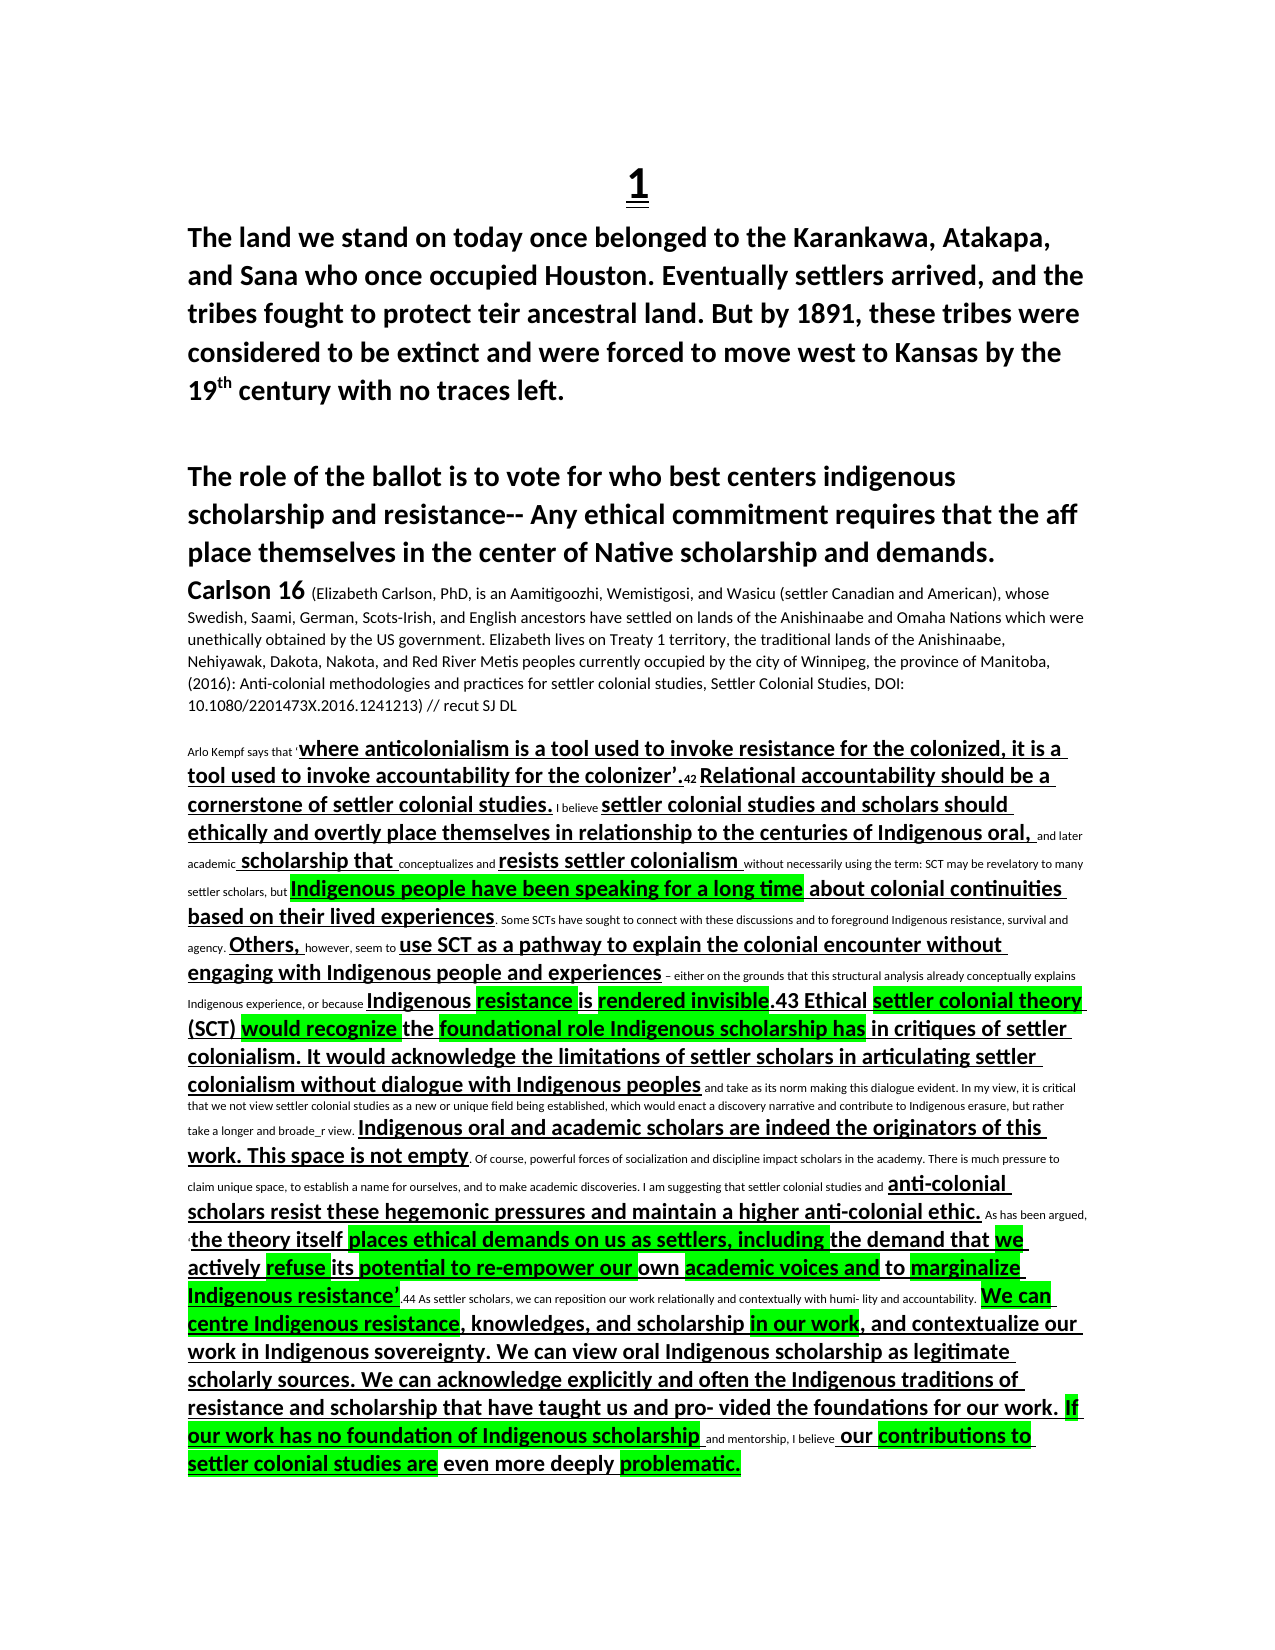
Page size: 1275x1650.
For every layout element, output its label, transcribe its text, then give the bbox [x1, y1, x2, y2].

subtitle The land we stand on today once belonged to the Karankawa, Atakapa, and Sana who once occupied Houston. Eventually settlers arrived, and the tribes fought to protect teir ancestral land. But by 1891, these tribes were considered to be extinct and were forced to move west to Kansas by the 19th century with no traces left. [187, 219, 1087, 408]
subtitle The role of the ballot is to vote for who best centers indigenous scholarship and resistance-- Any ethical commitment requires that the aff place themselves in the center of Native scholarship and demands. [187, 458, 1087, 570]
subtitle 1 [187, 154, 1087, 210]
text Arlo Kempf says that ‘where anticolonialism is a tool used to invoke resistance for the colonized, it is a tool used to invoke accountability for the colonizer’.42 Relational accountability should be a cornerstone of settler colonial studies. I believe settler colonial studies and scholars should ethically and overtly place themselves in relationship to the centuries of Indigenous oral, and later academic scholarship that conceptualizes and resists settler colonialism without necessarily using the term: SCT may be revelatory to many settler scholars, but Indigenous people have been speaking for a long time about colonial continuities based on their lived experiences. Some SCTs have sought to connect with these discussions and to foreground Indigenous resistance, survival and agency. Others, however, seem to use SCT as a pathway to explain the colonial encounter without engaging with Indigenous people and experiences – either on the grounds that this structural analysis already conceptually explains Indigenous experience, or because Indigenous resistance is rendered invisible.43 Ethical settler colonial theory (SCT) would recognize the foundational role Indigenous scholarship has in critiques of settler colonialism. It would acknowledge the limitations of settler scholars in articulating settler colonialism without dialogue with Indigenous peoples and take as its norm making this dialogue evident. In my view, it is critical that we not view settler colonial studies as a new or unique field being established, which would enact a discovery narrative and contribute to Indigenous erasure, but rather take a longer and broade_r view. Indigenous oral and academic scholars are indeed the originators of this work. This space is not empty. Of course, powerful forces of socialization and discipline impact scholars in the academy. There is much pressure to claim unique space, to establish a name for ourselves, and to make academic discoveries. I am suggesting that settler colonial studies and anti-colonial scholars resist these hegemonic pressures and maintain a higher anti-colonial ethic. As has been argued, ‘the theory itself places ethical demands on us as settlers, including the demand that we actively refuse its potential to re-empower our own academic voices and to marginalize Indigenous resistance’.44 As settler scholars, we can reposition our work relationally and contextually with humi- lity and accountability. We can centre Indigenous resistance, knowledges, and scholarship in our work, and contextualize our work in Indigenous sovereignty. We can view oral Indigenous scholarship as legitimate scholarly sources. We can acknowledge explicitly and often the Indigenous traditions of resistance and scholarship that have taught us and pro- vided the foundations for our work. If our work has no foundation of Indigenous scholarship and mentorship, I believe our contributions to settler colonial studies are even more deeply problematic. [187, 734, 1087, 1038]
text Carlson 16 (Elizabeth Carlson, PhD, is an Aamitigoozhi, Wemistigosi, and Wasicu (settler Canadian and American), whose Swedish, Saami, German, Scots-Irish, and English ancestors have settled on lands of the Anishinaabe and Omaha Nations which were unethically obtained by the US government. Elizabeth lives on Treaty 1 territory, the traditional lands of the Anishinaabe, Nehiyawak, Dakota, Nakota, and Red River Metis peoples currently occupied by the city of Winnipeg, the province of Manitoba, (2016): Anti-colonial methodologies and practices for settler colonial studies, Settler Colonial Studies, DOI: 10.1080/2201473X.2016.1241213) // recut SJ DL [187, 573, 1087, 715]
text Arlo Kempf says that ‘where anticolonialism is a tool used to invoke resistance for the colonized, it is a tool used to invoke accountability for the colonizer’.42 Relational accountability should be a cornerstone of settler colonial studies. I believe settler colonial studies and scholars should ethically and overtly place themselves in relationship to the centuries of Indigenous oral, and later academic scholarship that conceptualizes and resists settler colonialism without necessarily using the term: SCT may be revelatory to many settler scholars, but Indigenous people have been speaking for a long time about colonial continuities based on their lived experiences. Some SCTs have sought to connect with these discussions and to foreground Indigenous resistance, survival and agency. Others, however, seem to use SCT as a pathway to explain the colonial encounter without engaging with Indigenous people and experiences – either on the grounds that this structural analysis already conceptually explains Indigenous experience, or because Indigenous resistance is rendered invisible.43 Ethical settler colonial theory (SCT) would recognize the foundational role Indigenous scholarship has in critiques of settler colonialism. It would acknowledge the limitations of settler scholars in articulating settler colonialism without dialogue with Indigenous peoples and take as its norm making this dialogue evident. In my view, it is critical that we not view settler colonial studies as a new or unique field being established, which would enact a discovery narrative and contribute to Indigenous erasure, but rather take a longer and broade_r view. Indigenous oral and academic scholars are indeed the originators of this work. This space is not empty. Of course, powerful forces of socialization and discipline impact scholars in the academy. There is much pressure to claim unique space, to establish a name for ourselves, and to make academic discoveries. I am suggesting that settler colonial studies and anti-colonial scholars resist these hegemonic pressures and maintain a higher anti-colonial ethic. As has been argued, ‘the theory itself places ethical demands on us as settlers, including the demand that we actively refuse its potential to re-empower our own academic voices and to marginalize Indigenous resistance’.44 As settler scholars, we can reposition our work relationally and contextually with humi- lity and accountability. We can centre Indigenous resistance, knowledges, and scholarship in our work, and contextualize our work in Indigenous sovereignty. We can view oral Indigenous scholarship as legitimate scholarly sources. We can acknowledge explicitly and often the Indigenous traditions of resistance and scholarship that have taught us and pro- vided the foundations for our work. If our work has no foundation of Indigenous scholarship and mentorship, I believe our contributions to settler colonial studies are even more deeply problematic. [187, 1011, 1087, 1477]
